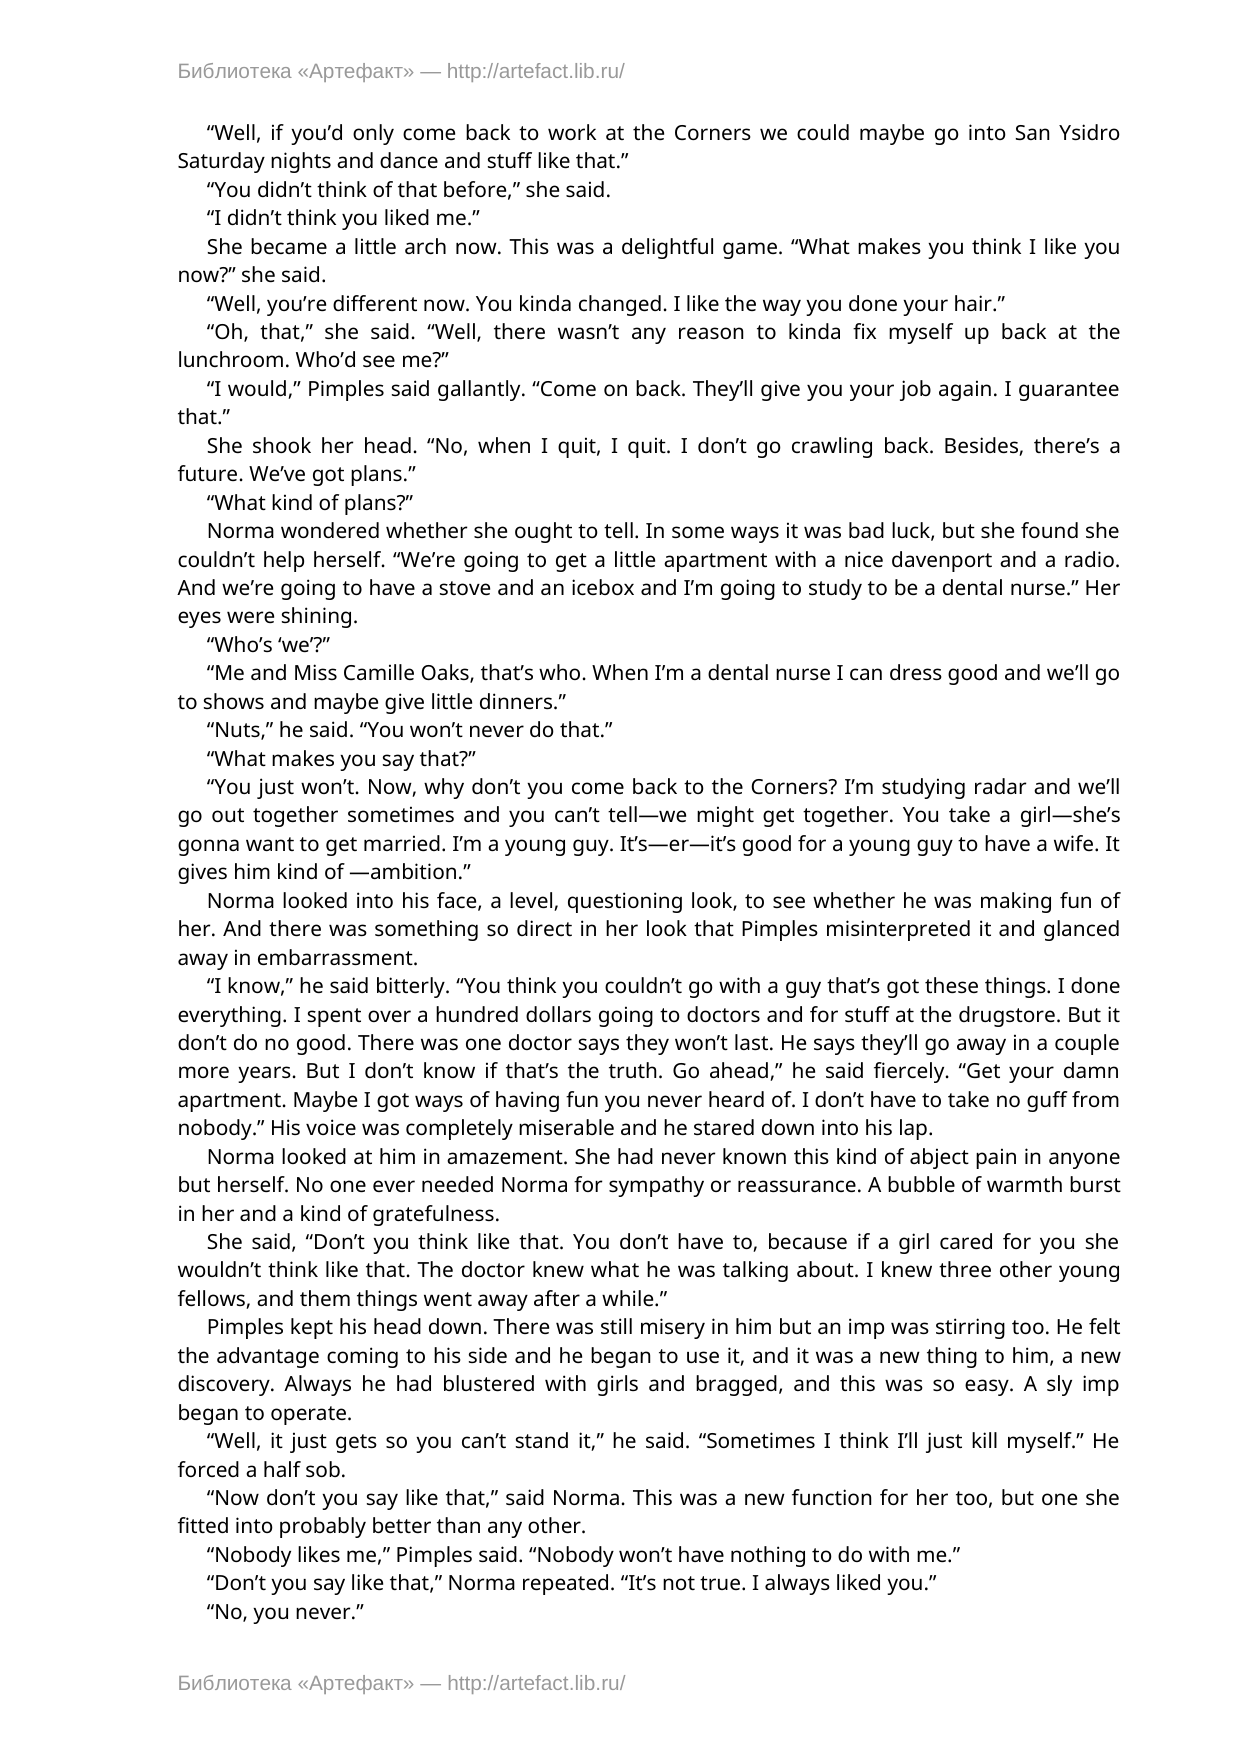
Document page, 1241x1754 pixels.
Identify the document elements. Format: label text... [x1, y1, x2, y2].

text She shook her head. “No, when I quit, I quit. I don’t go crawling back. Besides, there’s a future. We’ve got plans.” [177, 431, 1122, 488]
text “Nobody likes me,” Pimples said. “Nobody won’t have nothing to do with me.” [177, 1540, 1122, 1568]
text “Who’s ‘we’?” [177, 630, 1122, 658]
text “Nuts,” he said. “You won’t never do that.” [177, 715, 1122, 744]
text “You didn’t think of that before,” she said. [177, 175, 1122, 203]
text “What kind of plans?” [177, 488, 1122, 516]
text “No, you never.” [177, 1597, 1122, 1625]
text She said, “Don’t you think like that. You don’t have to, because if a girl cared for you she wouldn’t think like that. The doctor knew what he was talking about. I knew three other young fellows, and them things went away after a while.” [177, 1227, 1122, 1312]
text Norma wondered whether she ought to tell. In some ways it was bad luck, but she found she couldn’t help herself. “We’re going to get a little apartment with a nice davenport and a radio. And we’re going to have a stove and an icebox and I’m going to study to be a dental nurse.” Her eyes were shining. [177, 516, 1122, 630]
text “Don’t you say like that,” Norma repeated. “It’s not true. I always liked you.” [177, 1568, 1122, 1597]
text Norma looked into his face, a level, questioning look, to see whether he was making fun of her. And there was something so direct in her look that Pimples misinterpreted it and glanced away in embarrassment. [177, 886, 1122, 971]
text “Me and Miss Camille Oaks, that’s who. When I’m a dental nurse I can dress good and we’ll go to shows and maybe give little dinners.” [177, 658, 1122, 715]
text “Well, if you’d only come back to work at the Corners we could maybe go into San Ysidro Saturday nights and dance and stuff like that.” [177, 118, 1122, 175]
text She became a little arch now. This was a delightful game. “What makes you think I like you now?” she said. [177, 232, 1122, 289]
text “What makes you say that?” [177, 744, 1122, 772]
text Pimples kept his head down. There was still misery in him but an imp was stirring too. He felt the advantage coming to his side and he began to use it, and it was a new thing to him, a new discovery. Always he had blustered with girls and bragged, and this was so easy. A sly imp began to operate. [177, 1312, 1122, 1426]
text “Well, it just gets so you can’t stand it,” he said. “Sometimes I think I’ll just kill myself.” He forced a half sob. [177, 1426, 1122, 1483]
text “I didn’t think you liked me.” [177, 203, 1122, 232]
text Norma looked at him in amazement. She had never known this kind of abject pain in anyone but herself. No one ever needed Norma for sympathy or reassurance. A bubble of warmth burst in her and a kind of gratefulness. [177, 1142, 1122, 1227]
text “Oh, that,” she said. “Well, there wasn’t any reason to kinda fix myself up back at the lunchroom. Who’d see me?” [177, 317, 1122, 374]
text “Now don’t you say like that,” said Norma. This was a new function for her too, but one she fitted into probably better than any other. [177, 1483, 1122, 1540]
text “You just won’t. Now, why don’t you come back to the Corners? I’m studying radar and we’ll go out together sometimes and you can’t tell—we might get together. You take a girl—she’s gonna want to get married. I’m a young guy. It’s—er—it’s good for a young guy to have a wife. It gives him kind of —ambition.” [177, 772, 1122, 886]
text “Well, you’re different now. You kinda changed. I like the way you done your hair.” [177, 289, 1122, 317]
text “I know,” he said bitterly. “You think you couldn’t go with a guy that’s got these things. I done everything. I spent over a hundred dollars going to doctors and for stuff at the drugstore. But it don’t do no good. There was one doctor says they won’t last. He says they’ll go away in a couple more years. But I don’t know if that’s the truth. Go ahead,” he said fiercely. “Get your damn apartment. Maybe I got ways of having fun you never heard of. I don’t have to take no guff from nobody.” His voice was completely miserable and he stared down into his lap. [177, 971, 1122, 1142]
text “I would,” Pimples said gallantly. “Come on back. They’ll give you your job again. I guarantee that.” [177, 374, 1122, 431]
